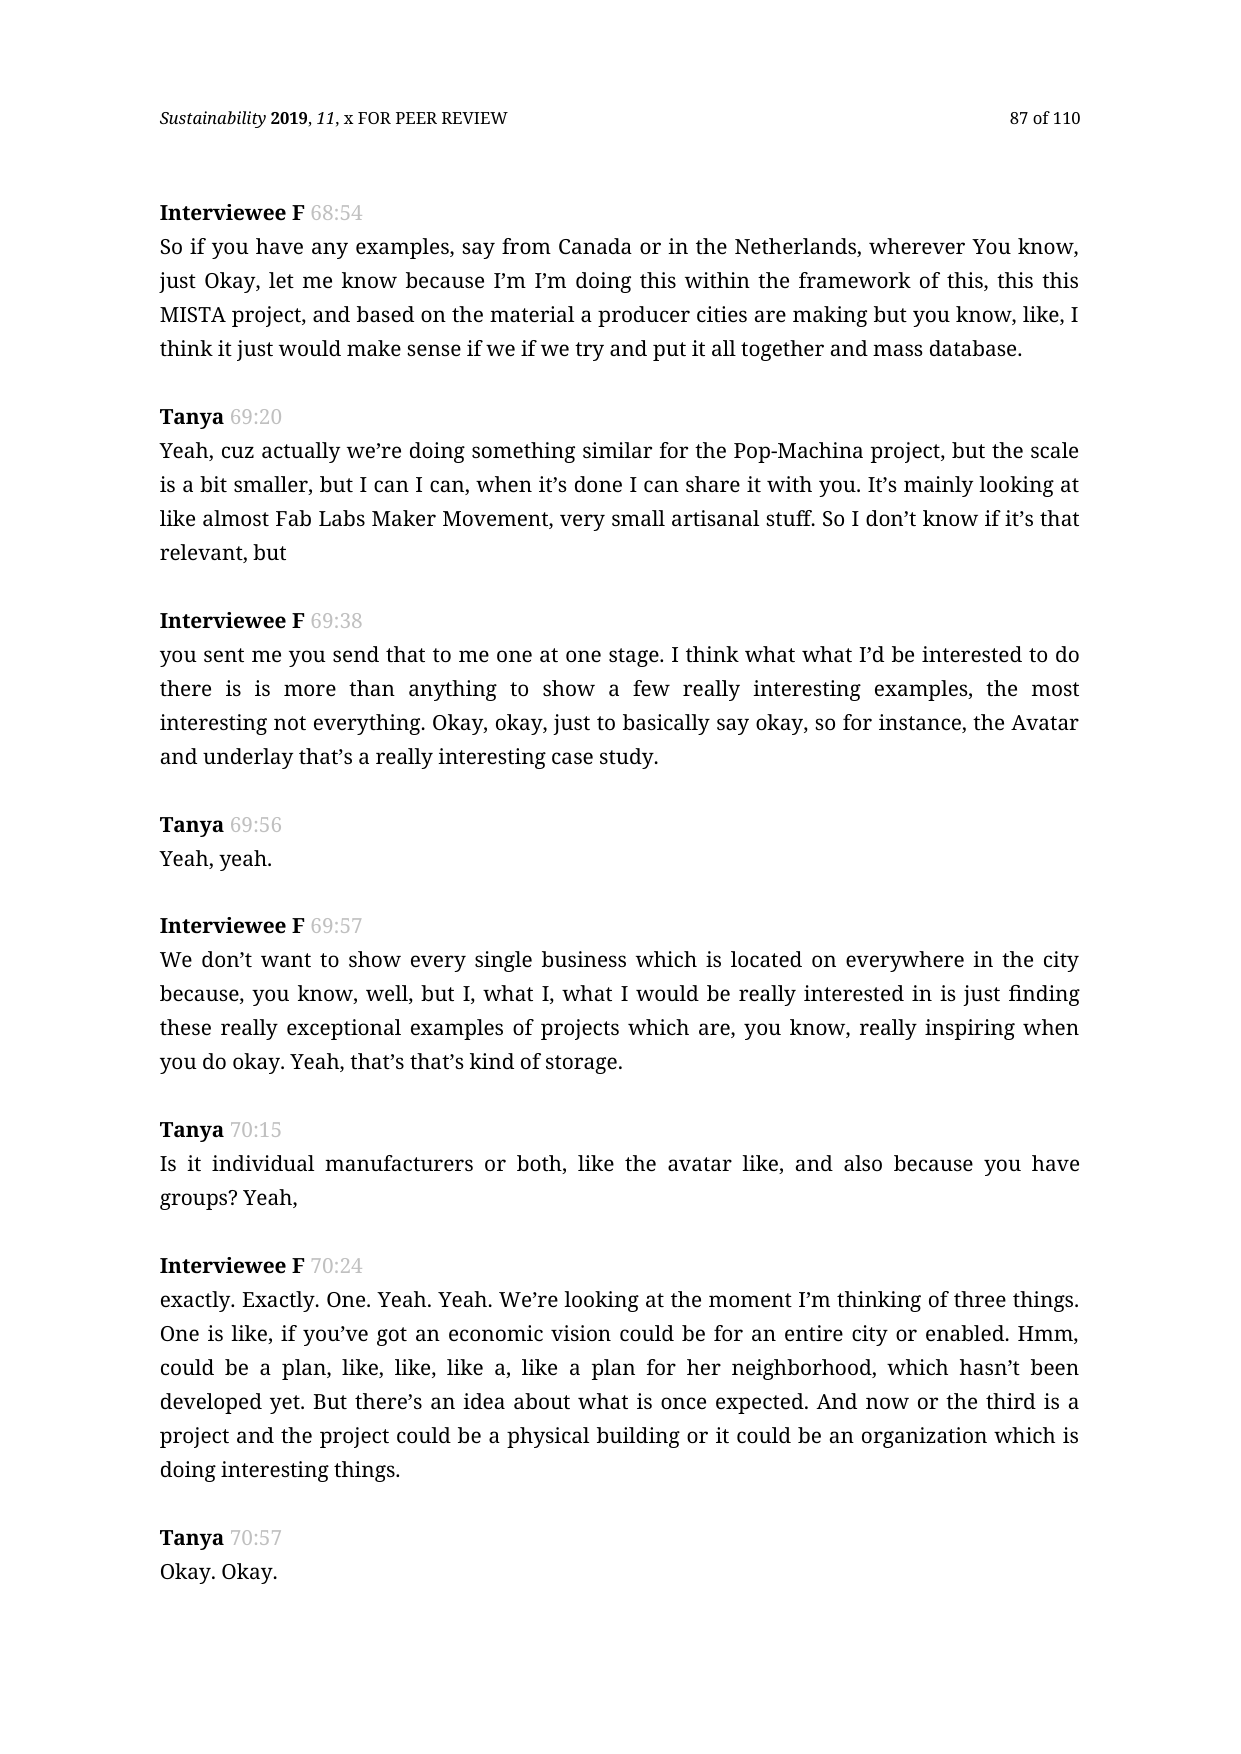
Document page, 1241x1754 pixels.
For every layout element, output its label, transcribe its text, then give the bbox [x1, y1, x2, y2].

text So if you have any examples, say from Canada or in the Netherlands, wherever You know, just Okay, let me know because I’m I’m doing this within the framework of this, this this MISTA project, and based on the material a producer cities are making but you know, like, I think it just would make sense if we if we try and put it all together and mass database. [159, 230, 1081, 366]
text Interviewee F 68:54 [159, 196, 1081, 230]
text Interviewee F 69:38 [159, 603, 1081, 637]
text Is it individual manufacturers or both, like the avatar like, and also because you have groups? Yeah, [159, 1147, 1081, 1214]
text We don’t want to show every single business which is located on everywhere in the city because, you know, well, but I, what I, what I would be really interested in is just finding these really exceptional examples of projects which are, you know, really inspiring when you do okay. Yeah, that’s that’s kind of storage. [159, 943, 1081, 1079]
text Yeah, yeah. [159, 841, 1081, 875]
text Tanya 69:56 [159, 807, 1081, 841]
text exactly. Exactly. One. Yeah. Yeah. We’re looking at the moment I’m thinking of three things. One is like, if you’ve got an economic vision could be for an entire city or enabled. Hmm, could be a plan, like, like, like a, like a plan for her neighborhood, which hasn’t been developed yet. But there’s an idea about what is once expected. And now or the third is a project and the project could be a physical building or it could be an organization which is doing interesting things. [159, 1282, 1081, 1486]
text Interviewee F 69:57 [159, 909, 1081, 943]
text Okay. Okay. [159, 1554, 1081, 1588]
text Yeah, cuz actually we’re doing something similar for the Pop-Machina project, but the scale is a bit smaller, but I can I can, when it’s done I can share it with you. It’s mainly looking at like almost Fab Labs Maker Movement, very small artisanal stuff. So I don’t know if it’s that relevant, but [159, 433, 1081, 569]
text Tanya 69:20 [159, 399, 1081, 433]
text you sent me you send that to me one at one stage. I think what what I’d be interested to do there is is more than anything to show a few really interesting examples, the most interesting not everything. Okay, okay, just to basically say okay, so for instance, the Avatar and underlay that’s a really interesting case study. [159, 637, 1081, 773]
text Tanya 70:15 [159, 1113, 1081, 1147]
text Tanya 70:57 [159, 1520, 1081, 1554]
text Interviewee F 70:24 [159, 1248, 1081, 1282]
